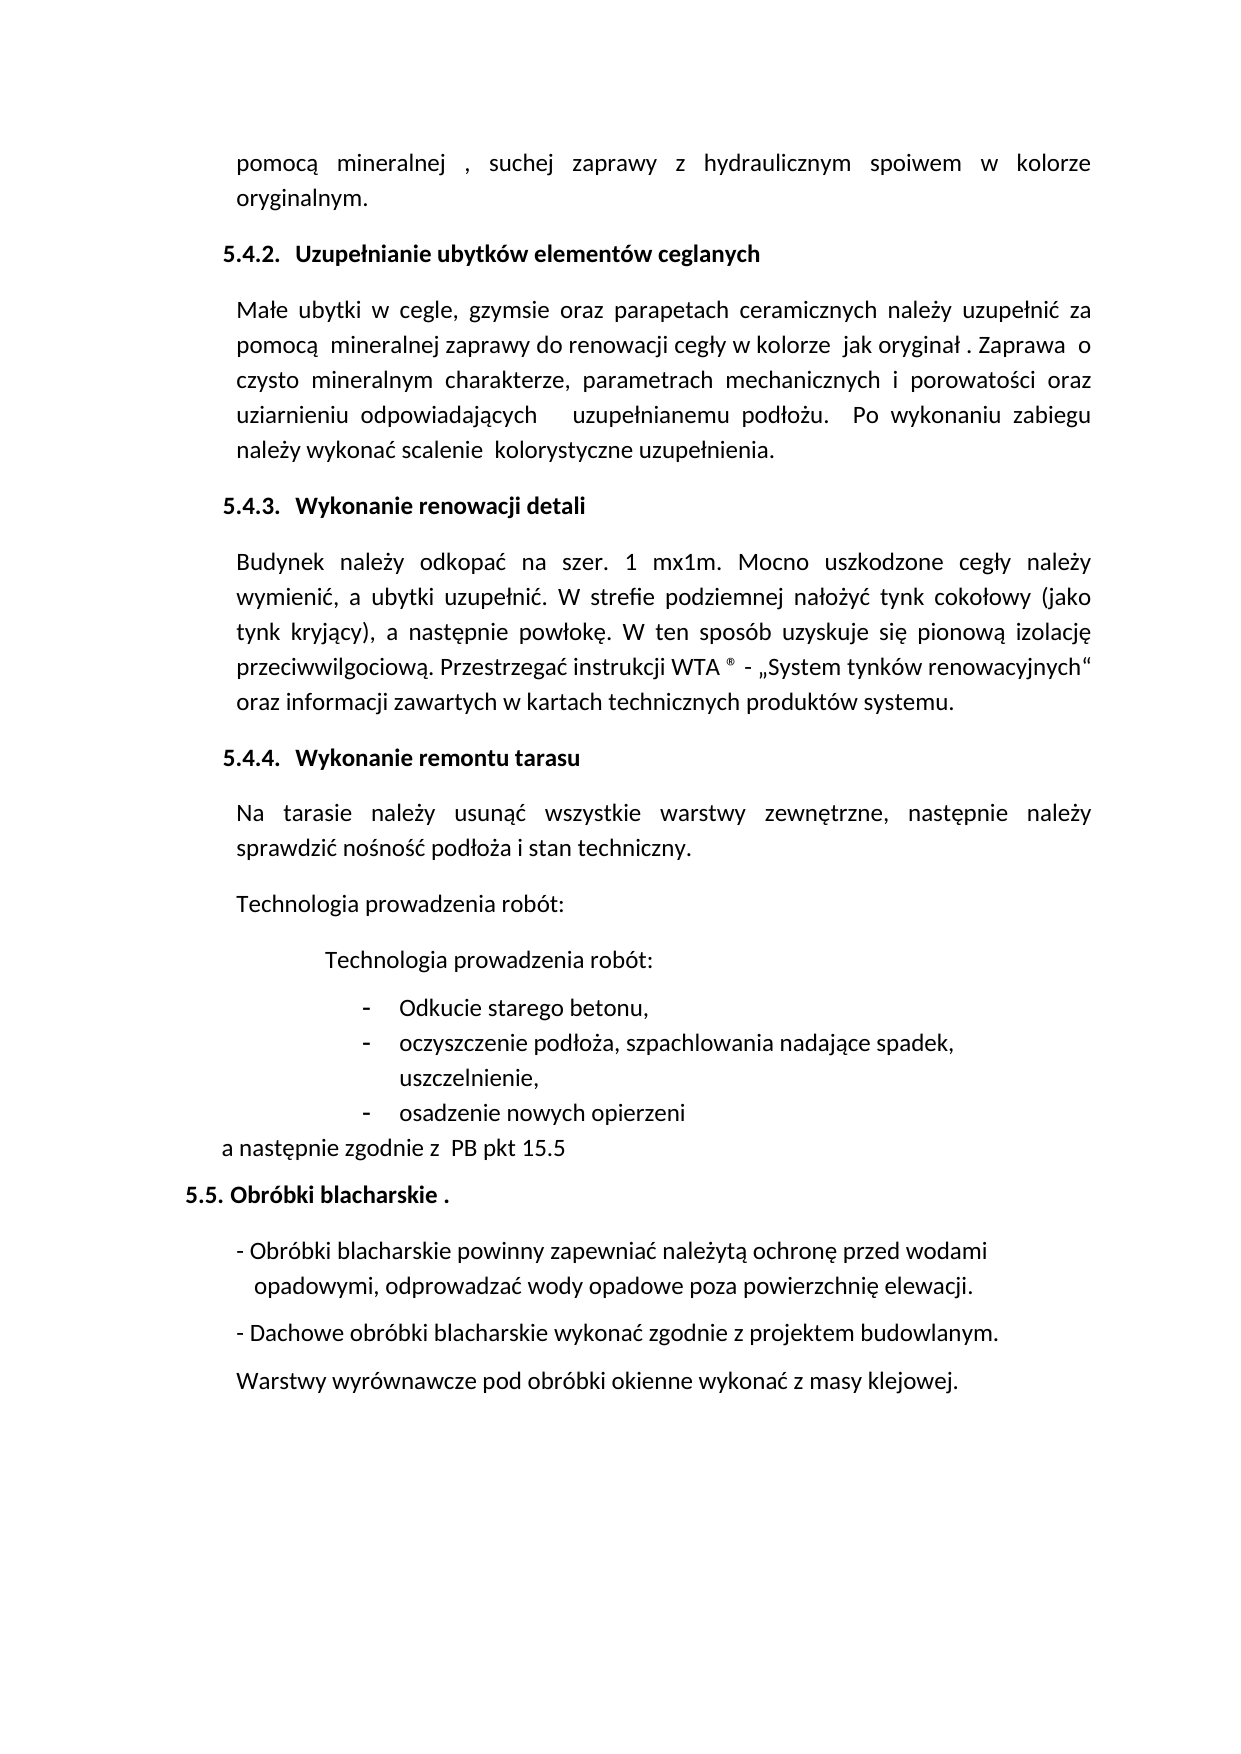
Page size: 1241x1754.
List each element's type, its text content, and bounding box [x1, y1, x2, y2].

text Uzupełnianie ubytków elementów ceglanych [223, 238, 1093, 269]
list uszczelnienie, [399, 1062, 1093, 1092]
list a następnie zgodnie z PB pkt 15.5 [221, 1132, 1093, 1162]
text - Dachowe obróbki blacharskie wykonać zgodnie z projektem budowlanym. [236, 1318, 1093, 1348]
text - Obróbki blacharskie powinny zapewniać należytą ochronę przed wodami opadowymi, odprowadzać wody opadowe poza powierzchnię elewacji. [236, 1235, 1093, 1301]
text Małe ubytki w cegle, gzymsie oraz parapetach ceramicznych należy uzupełnić za pomocą mineralnej zaprawy do renowacji cegły w kolorze jak oryginał . Zaprawa o czysto mineralnym charakterze, parametrach mechanicznych i porowatości oraz uziarnieniu odpowiadających uzupełnianemu podłożu. Po wykonaniu zabiegu należy wykonać scalenie kolorystyczne uzupełnienia. [236, 294, 1093, 465]
list Odkucie starego betonu, [362, 992, 1093, 1022]
text osadzenie nowych opierzeni [362, 1097, 1093, 1127]
text Warstwy wyrównawcze pod obróbki okienne wykonać z masy klejowej. [236, 1365, 1093, 1396]
text Na tarasie należy usunąć wszystkie warstwy zewnętrzne, następnie należy sprawdzić nośność podłoża i stan techniczny. [236, 798, 1093, 863]
text Technologia prowadzenia robót: [325, 944, 1093, 975]
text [236, 148, 1093, 213]
text Wykonanie renowacji detali [223, 490, 1093, 521]
text Obróbki blacharskie . [185, 1179, 1093, 1210]
text Technologia prowadzenia robót: [236, 888, 1093, 919]
list oczyszczenie podłoża, szpachlowania nadające spadek, [362, 1027, 1093, 1057]
text Budynek należy odkopać na szer. 1 mx1m. Mocno uszkodzone cegły należy wymienić, a ubytki uzupełnić. W strefie podziemnej nałożyć tynk cokołowy (jako tynk kryjący), a następnie powłokę. W ten sposób uzyskuje się pionową izolację przeciwwilgociową. Przestrzegać instrukcji WTA ® - „System tynków renowacyjnych“ oraz informacji zawartych w kartach technicznych produktów systemu. [236, 546, 1093, 716]
text Wykonanie remontu tarasu [223, 742, 1093, 772]
